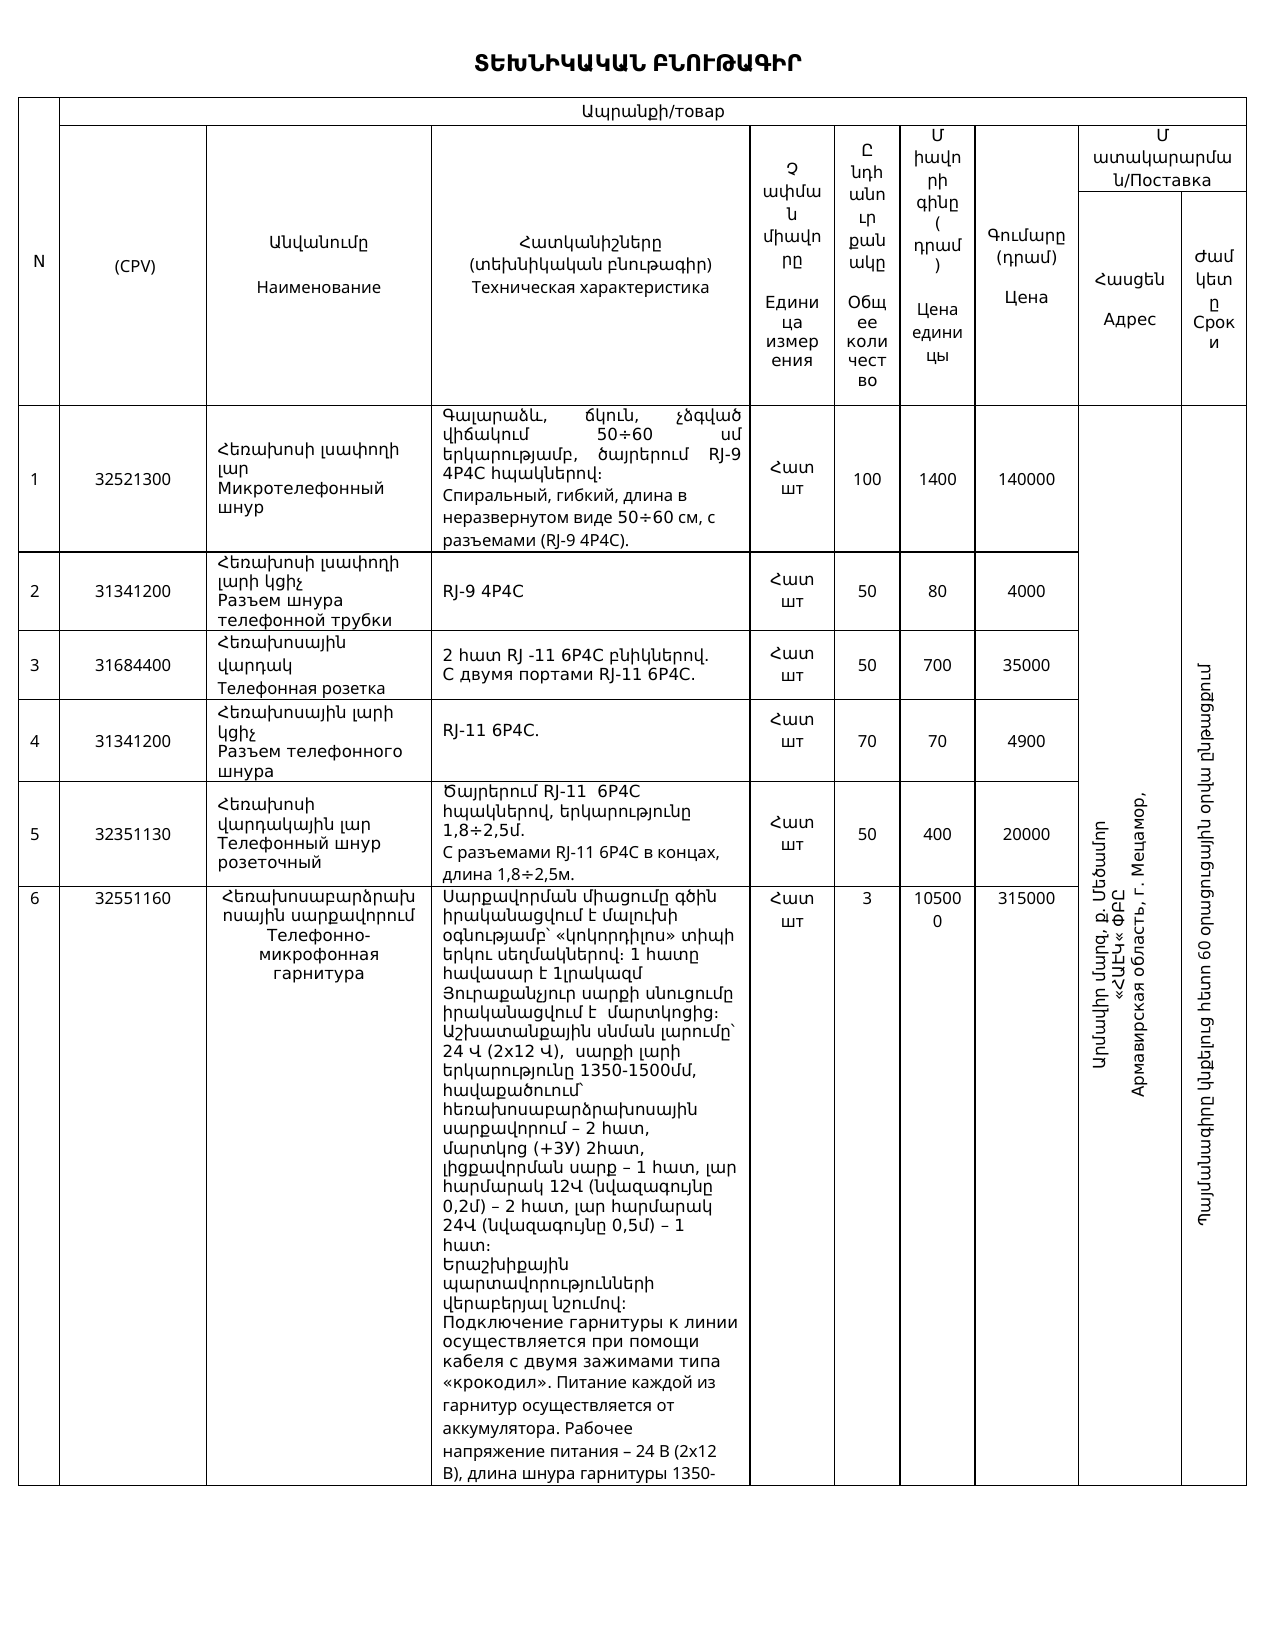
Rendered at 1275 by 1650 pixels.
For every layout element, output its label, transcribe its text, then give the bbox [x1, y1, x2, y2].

table_cell Գումարը (դրամ) Цена [976, 126, 1078, 405]
table_cell 70 [835, 700, 899, 781]
table_cell Հատ шт [751, 700, 834, 781]
table_cell 32351130 [60, 782, 206, 886]
table_cell 50 [835, 631, 899, 699]
table_cell 1400 [901, 406, 974, 551]
table_cell 35000 [976, 631, 1078, 699]
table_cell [207, 887, 431, 1484]
table_cell 400 [901, 782, 974, 886]
table_cell Ժամկետը Сроки [1182, 192, 1246, 405]
table_cell 70 [901, 700, 974, 781]
table_cell Գալարաձև, ճկուն, չձգված վիճակում 50÷60 սմ երկարությամբ, ծայրերում RJ-9 4P4C հպակներով։ Спиральный, гибкий, длина в неразвернутом виде 50÷60 см, с разъемами (RJ-9 4P4C). [432, 406, 749, 551]
table_cell 700 [901, 631, 974, 699]
table_cell RJ-9 4P4C [432, 553, 749, 630]
table_cell 2 [19, 553, 59, 630]
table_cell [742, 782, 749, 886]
table_cell 100 [835, 406, 899, 551]
table_cell Հատ шт [751, 406, 834, 551]
table_cell 3 [835, 887, 899, 1484]
table_cell Չափման միավորը Единица измерения [751, 126, 834, 405]
table_cell Հասցեն Адрес [1079, 192, 1181, 405]
table_cell Պայմանագիրը կնքելուց հետո 60 օրացուցային օրվա ընթացքում В течение 60 дней с момента заключения договора [1182, 406, 1246, 1484]
table_header N [19, 98, 59, 405]
table_cell Հեռախոսի լսափողի լար Микротелефонный шнур [207, 406, 431, 551]
table_cell 140000 [976, 406, 1078, 551]
table_cell 31341200 [60, 553, 206, 630]
table_cell 4000 [976, 553, 1078, 630]
table_cell Մատակարարման/Поставка [1079, 126, 1246, 191]
table_cell 2 հատ RJ -11 6P4C բնիկներով. С двумя портами RJ-11 6P4C. [432, 631, 749, 699]
table_cell 31341200 [60, 700, 206, 781]
table_cell Միավորի գինը (դրամ) Цена единицы [901, 126, 974, 405]
table_cell Հեռախոսի վարդակային լար Телефонный шнур розеточный [207, 782, 431, 886]
table_cell Հատ шт [751, 887, 834, 1484]
table_cell Հեռախոսային լարի կցիչ Разъем телефонного шнура [207, 700, 431, 781]
table_cell 5 [19, 782, 59, 886]
table_cell Հատ шт [751, 782, 834, 886]
table_cell 50 [835, 553, 899, 630]
text ՏԵԽՆԻԿԱԿԱՆ ԲՆՈՒԹԱԳԻՐ [150, 47, 1125, 78]
table_cell Անվանումը Наименование [207, 126, 431, 405]
table_cell 315000 [976, 887, 1078, 1484]
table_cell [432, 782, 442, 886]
table_cell 32521300 [60, 406, 206, 551]
table_cell Հատկանիշները (տեխնիկական բնութագիր) Техническая характеристика [432, 126, 749, 405]
table_cell Ընդհանուր քանակը Общее количество [835, 126, 899, 405]
table_cell Հատ шт [751, 553, 834, 630]
table_cell RJ-11 6P4C. [432, 700, 749, 781]
table_cell 105000 [901, 887, 974, 1484]
table_cell 4 [19, 700, 59, 781]
table_cell 4900 [976, 700, 1078, 781]
table_cell Հատ шт [751, 631, 834, 699]
table_cell 50 [835, 782, 899, 886]
table_cell 3 [19, 631, 59, 699]
table_cell 31684400 [60, 631, 206, 699]
table_cell Արմավիր մարզ, ք. Մեծամոր «ՀԱԷԿ« ՓԲԸ Армавирская область, г. Мецамор, ЗАО «ААЭК» [1079, 406, 1181, 1484]
table_cell Հեռախոսի լսափողի լարի կցիչ Разъем шнура телефонной трубки [207, 553, 431, 630]
table_cell 32551160 [60, 887, 206, 1484]
table_cell 1 [19, 406, 59, 551]
table_cell (CPV) [60, 126, 206, 405]
table_header Ապրանքի/товар [60, 98, 1246, 125]
table_cell 6 [19, 887, 59, 1484]
table_cell 80 [901, 553, 974, 630]
table_cell 20000 [976, 782, 1078, 886]
table_cell Հեռախոսային վարդակ Телефонная розетка [207, 631, 431, 699]
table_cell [432, 887, 749, 1484]
